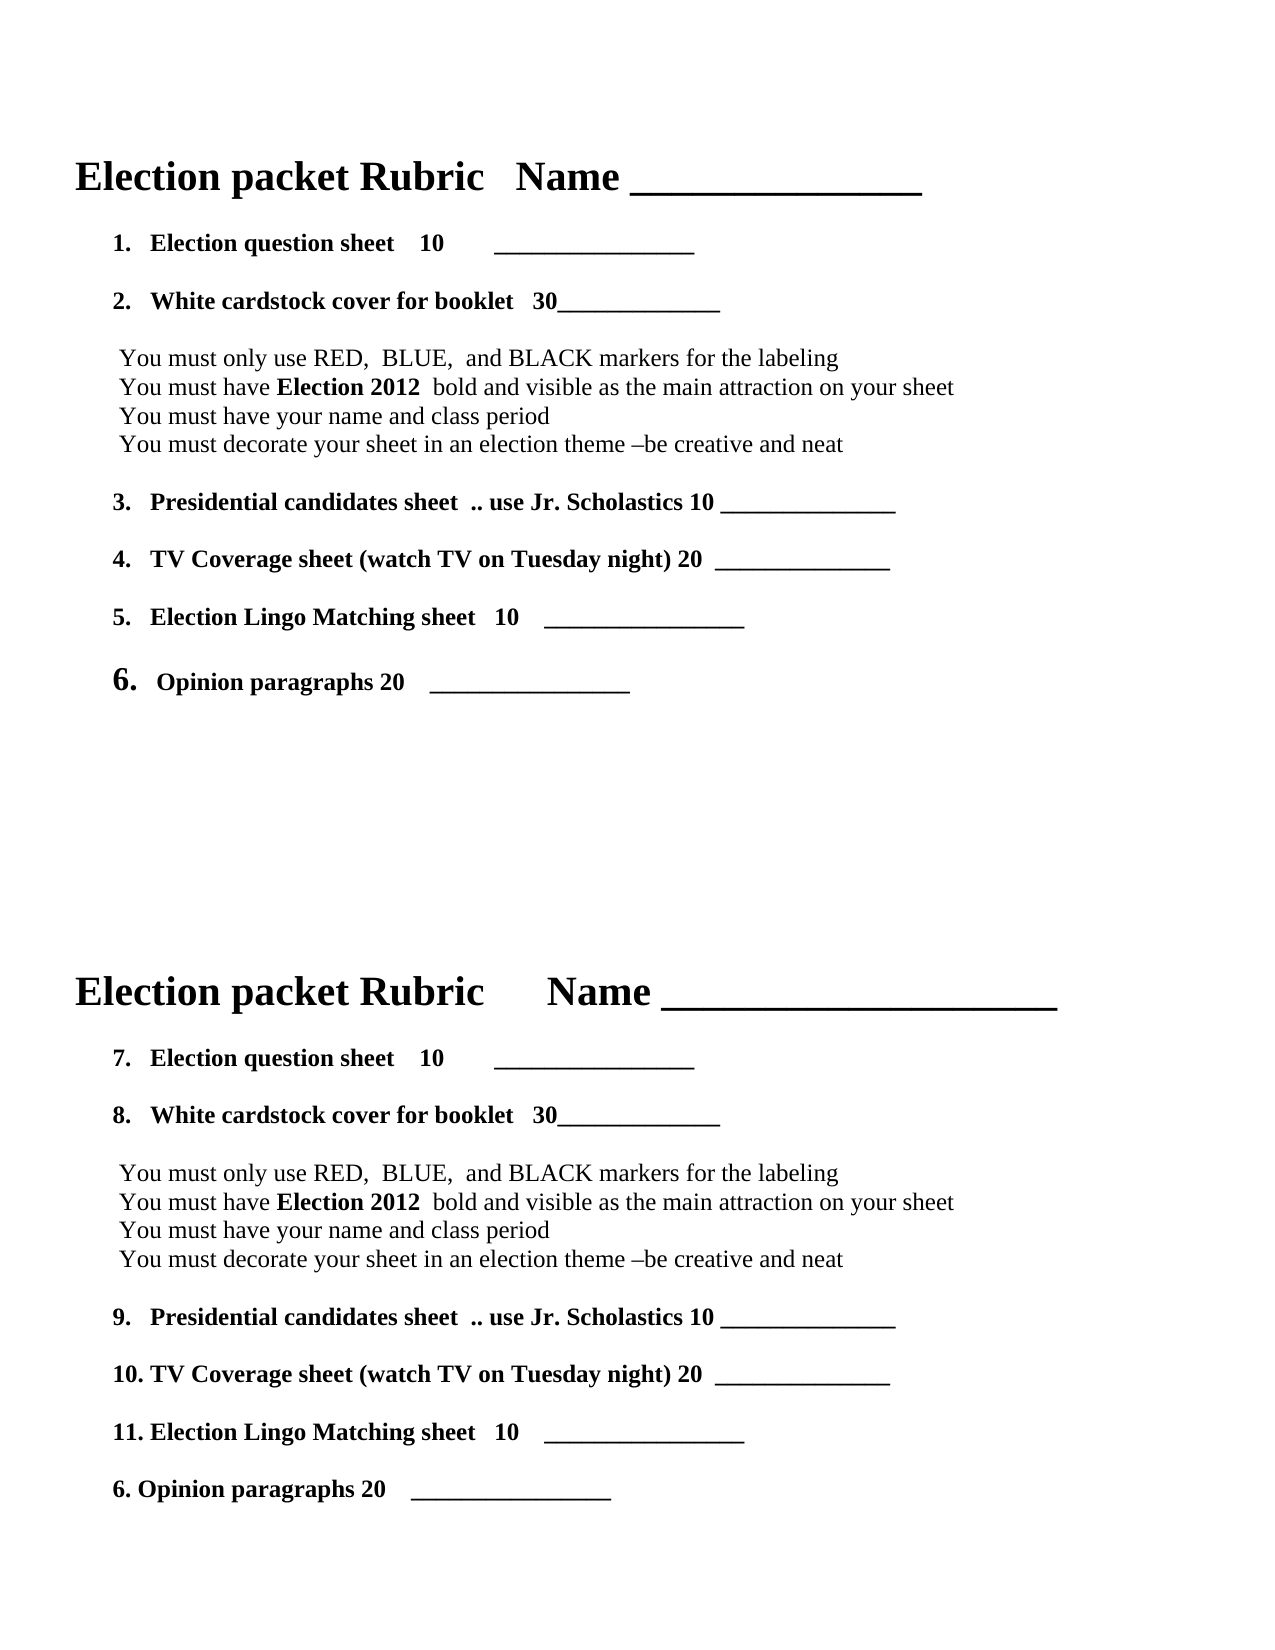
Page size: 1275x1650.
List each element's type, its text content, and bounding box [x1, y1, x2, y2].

list Election Lingo Matching sheet 10 ________________ [112, 1417, 1200, 1445]
list TV Coverage sheet (watch TV on Tuesday night) 20 ______________ [112, 544, 1200, 573]
list Presidential candidates sheet .. use Jr. Scholastics 10 ______________ [112, 1302, 1200, 1330]
text Election packet Rubric Name ___________________ [75, 966, 1200, 1014]
list Presidential candidates sheet .. use Jr. Scholastics 10 ______________ [112, 487, 1200, 516]
text Election packet Rubric Name ______________ [75, 152, 1200, 199]
text You must have Election 2012 bold and visible as the main attraction on your sheet [75, 372, 1200, 401]
text You must only use RED, BLUE, and BLACK markers for the labeling [75, 1158, 1200, 1187]
text You must have your name and class period [75, 401, 1200, 429]
list Election question sheet 10 ________________ [112, 228, 1200, 257]
list White cardstock cover for booklet 30_____________ [112, 286, 1200, 314]
text 6. Opinion paragraphs 20 ________________ [75, 1474, 1200, 1503]
list Opinion paragraphs 20 ________________ [112, 659, 1200, 698]
text You must have your name and class period [75, 1215, 1200, 1244]
text You must decorate your sheet in an election theme –be creative and neat [75, 1244, 1200, 1273]
text You must decorate your sheet in an election theme –be creative and neat [75, 429, 1200, 458]
text You must only use RED, BLUE, and BLACK markers for the labeling [75, 343, 1200, 372]
list TV Coverage sheet (watch TV on Tuesday night) 20 ______________ [112, 1359, 1200, 1388]
list White cardstock cover for booklet 30_____________ [112, 1100, 1200, 1129]
list Election Lingo Matching sheet 10 ________________ [112, 602, 1200, 631]
text You must have Election 2012 bold and visible as the main attraction on your sheet [75, 1187, 1200, 1215]
list Election question sheet 10 ________________ [112, 1043, 1200, 1072]
